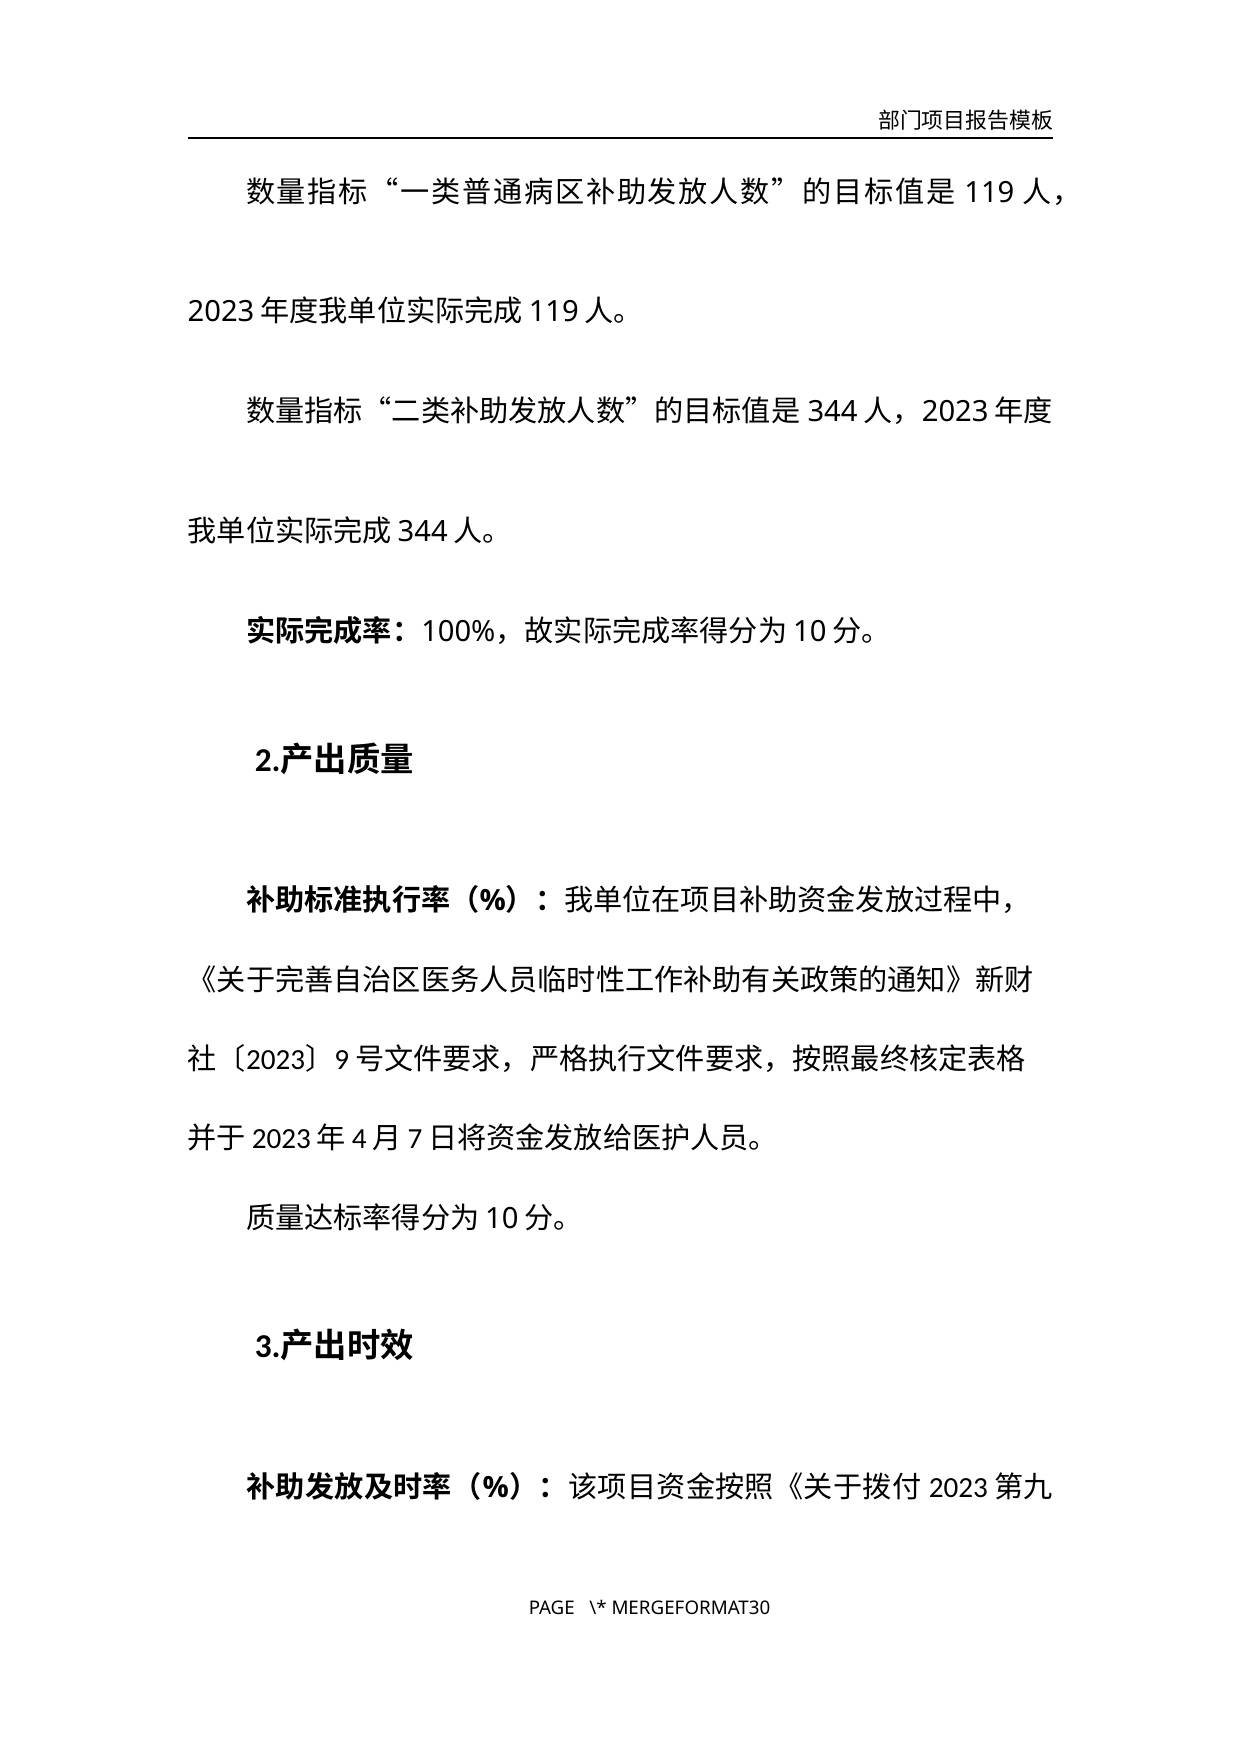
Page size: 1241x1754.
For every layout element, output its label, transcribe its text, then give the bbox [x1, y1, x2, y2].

text 补助标准执行率（%）：我单位在项目补助资金发放过程中，《关于完善自治区医务人员临时性工作补助有关政策的通知》新财社〔2023〕9号文件要求，严格执行文件要求，按照最终核定表格并于2023年4月7日将资金发放给医护人员。 [187, 858, 1053, 1176]
text 数量指标“二类补助发放人数”的目标值是344人，2023年度我单位实际完成344人。 [187, 369, 1053, 568]
text 数量指标“一类普通病区补助发放人数”的目标值是119人，2023年度我单位实际完成119人。 [187, 150, 1053, 348]
subtitle 2.产出质量 [187, 717, 1053, 796]
text 实际完成率：100%，故实际完成率得分为10分。 [187, 589, 1053, 668]
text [187, 1445, 1053, 1524]
text 质量达标率得分为10分。 [187, 1176, 1053, 1255]
subtitle 3.产出时效 [187, 1303, 1053, 1383]
